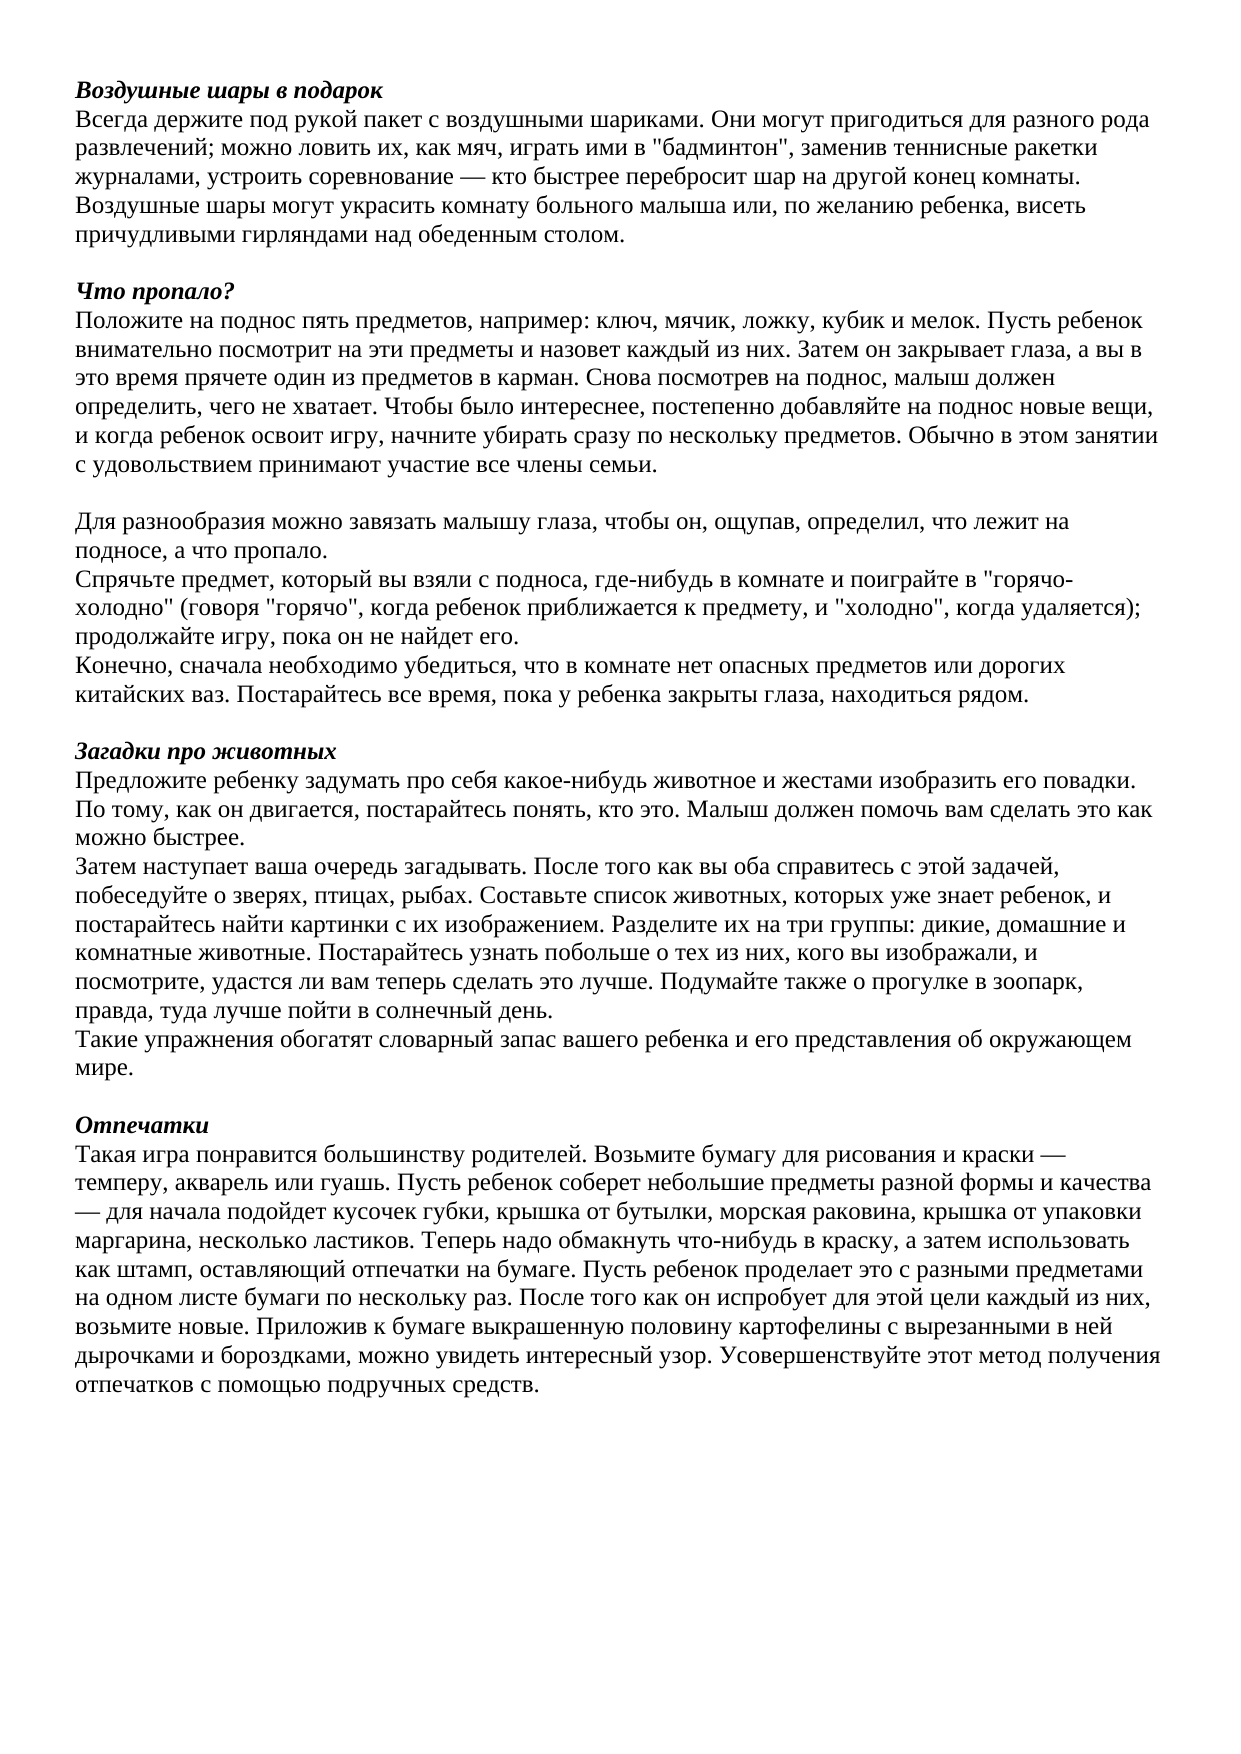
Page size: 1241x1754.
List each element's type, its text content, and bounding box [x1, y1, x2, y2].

text Конечно, сначала необходимо убедиться, что в комнате нет опасных предметов или дорогих китайских ваз. Постарайтесь все время, пока у ребенка закрыты глаза, находиться рядом. [75, 650, 1165, 707]
text Такие упражнения обогатят словарный запас вашего ребенка и его представления об окружающем мире. [75, 1024, 1165, 1081]
text Затем наступает ваша очередь загадывать. После того как вы оба справитесь с этой задачей, побеседуйте о зверях, птицах, рыбах. Составьте список животных, которых уже знает ребенок, и постарайтесь найти картинки с их изображением. Разделите их на три группы: дикие, домашние и комнатные животные. Постарайтесь узнать побольше о тех из них, кого вы изображали, и посмотрите, удастся ли вам теперь сделать это лучше. Подумайте также о прогулке в зоопарк, правда, туда лучше пойти в солнечный день. [75, 851, 1165, 1024]
text Всегда держите под рукой пакет с воздушными шариками. Они могут пригодиться для разного рода развлечений; можно ловить их, как мяч, играть ими в "бадминтон", заменив теннисные ракетки журналами, устроить соревнование — кто быстрее перебросит шар на другой конец комнаты. Воздушные шары могут украсить комнату больного малыша или, по желанию ребенка, висеть причудливыми гирляндами над обеденным столом. [75, 104, 1165, 247]
text Такая игра понравится большинству родителей. Возьмите бумагу для рисования и краски — темперу, акварель или гуашь. Пусть ребенок соберет небольшие предметы разной формы и качества — для начала подойдет кусочек губки, крышка от бутылки, морская раковина, крышка от упаковки маргарина, несколько ластиков. Теперь надо обмакнуть что-нибудь в краску, а затем использовать как штамп, оставляющий отпечатки на бумаге. Пусть ребенок проделает это с разными предметами на одном листе бумаги по нескольку раз. После того как он испробует для этой цели каждый из них, возьмите новые. Приложив к бумаге выкрашенную половину картофелины с вырезанными в ней дырочками и бороздками, можно увидеть интересный узор. Усовершенствуйте этот метод получения отпечатков с помощью подручных средств. [75, 1139, 1165, 1397]
text Что пропало? [75, 276, 1165, 305]
text Воздушные шары в подарок [75, 75, 1165, 104]
text Положите на поднос пять предметов, например: ключ, мячик, ложку, кубик и мелок. Пусть ребенок внимательно посмотрит на эти предметы и назовет каждый из них. Затем он закрывает глаза, а вы в это время прячете один из предметов в карман. Снова посмотрев на поднос, малыш должен определить, чего не хватает. Чтобы было интереснее, постепенно добавляйте на поднос новые вещи, и когда ребенок освоит игру, начните убирать сразу по нескольку предметов. Обычно в этом занятии с удовольствием принимают участие все члены семьи. [75, 305, 1165, 477]
text Для разнообразия можно завязать малышу глаза, чтобы он, ощупав, определил, что лежит на подносе, а что пропало. [75, 506, 1165, 564]
text Отпечатки [75, 1110, 1165, 1139]
text Предложите ребенку задумать про себя какое-нибудь животное и жестами изобразить его повадки. По тому, как он двигается, постарайтесь понять, кто это. Малыш должен помочь вам сделать это как можно быстрее. [75, 765, 1165, 851]
text Спрячьте предмет, который вы взяли с подноса, где-нибудь в комнате и поиграйте в "горячо-холодно" (говоря "горячо", когда ребенок приближается к предмету, и "холодно", когда удаляется); продолжайте игру, пока он не найдет его. [75, 564, 1165, 650]
text Загадки про животных [75, 736, 1165, 765]
